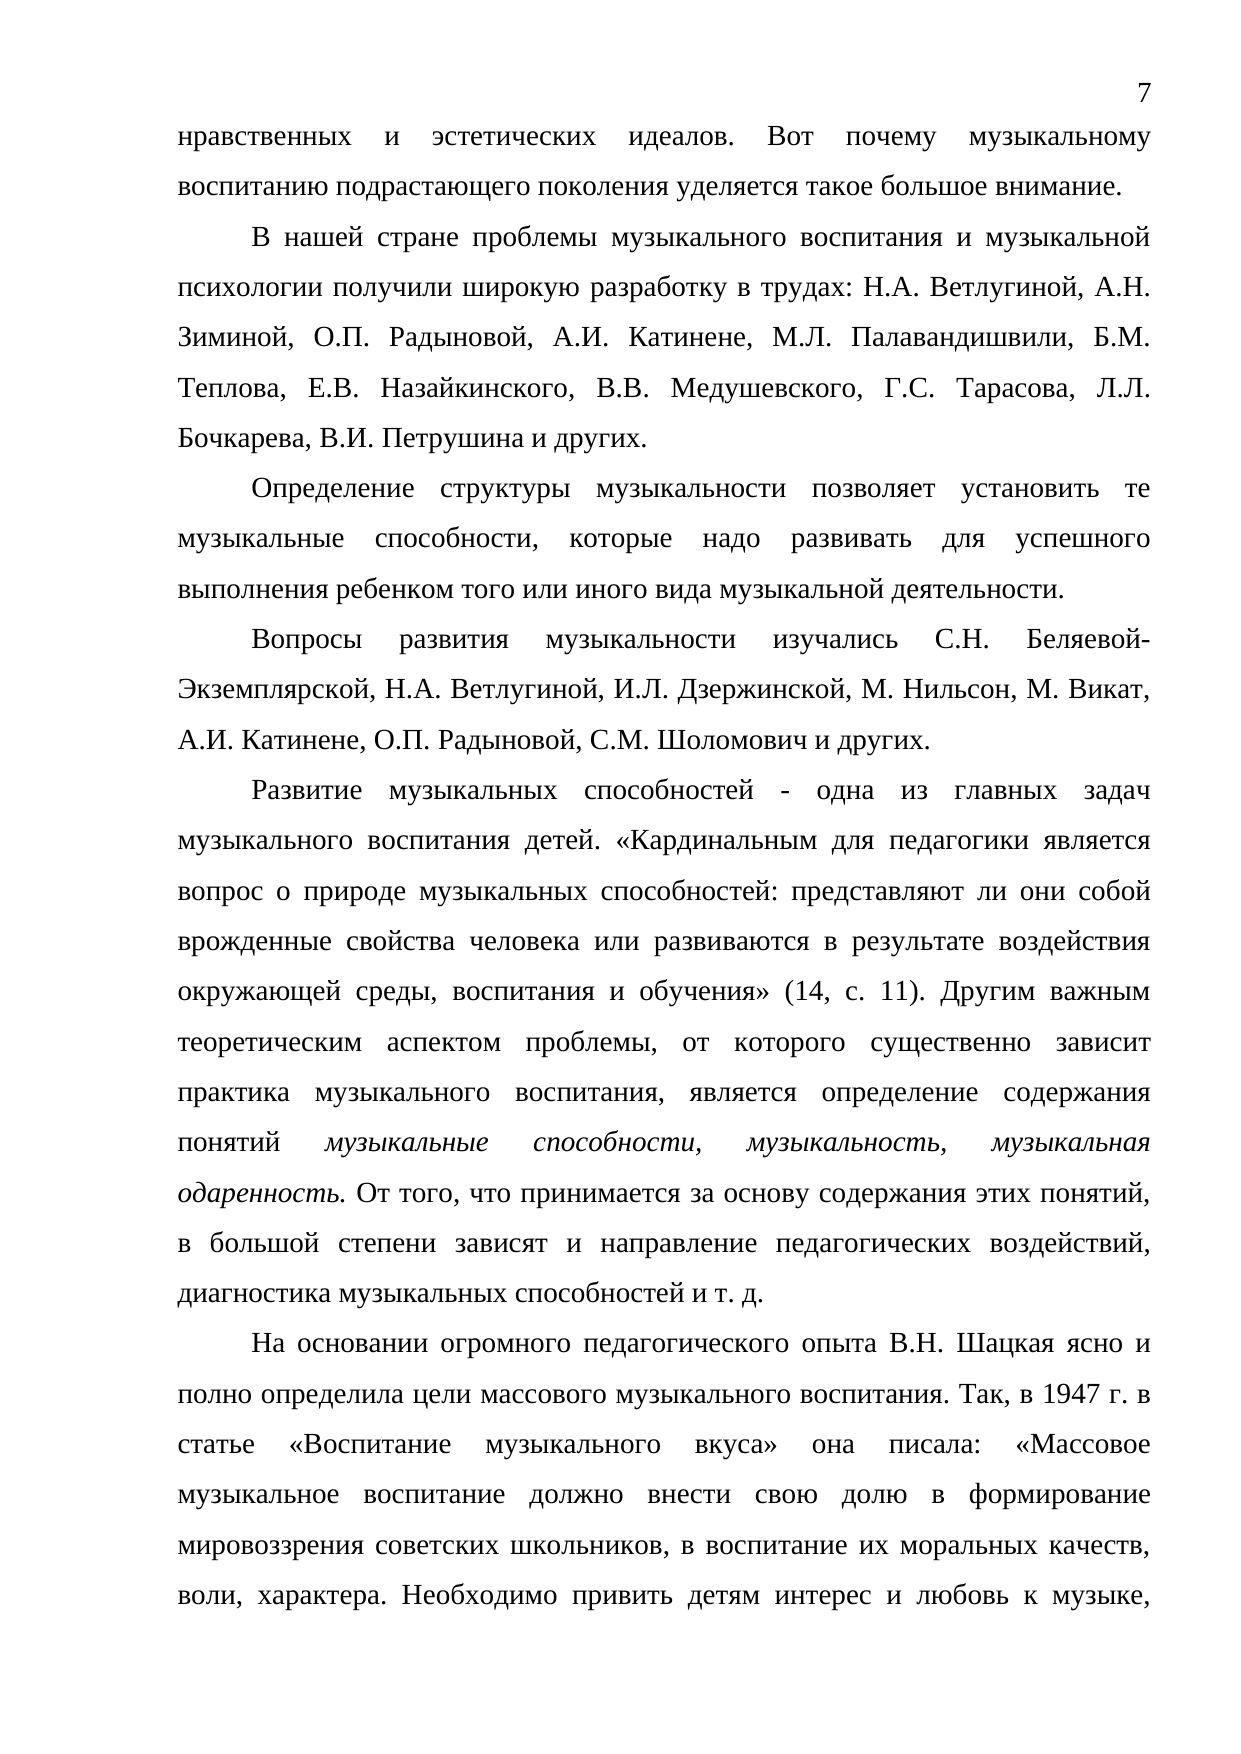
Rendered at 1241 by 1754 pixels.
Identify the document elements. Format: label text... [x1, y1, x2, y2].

text Развитие музыкальных способностей - одна из главных задач музыкального воспитания детей. «Кардинальным для педагогики является вопрос о природе музыкальных способностей: представляют ли они собой врожденные свойства человека или развиваются в результате воздействия окружающей среды, воспитания и обучения» (14, с. 11). Другим важным теоретическим аспектом проблемы, от которого существенно зависит практика музыкального воспитания, является определение содержания понятий музыкальные способности, музыкальность, музыкальная одаренность. От того, что принимается за основу содержания этих понятий, в большой степени зависят и направление педагогических воздействий, диагностика музыкальных способностей и т. д. [177, 772, 1152, 1309]
text В нашей стране проблемы музыкального воспитания и музыкальной психологии получили широкую разработку в трудах: Н.А. Ветлугиной, А.Н. Зиминой, О.П. Радыновой, А.И. Катинене, М.Л. Палавандишвили, Б.М. Теплова, Е.В. Назайкинского, В.В. Медушевского, Г.С. Тарасова, Л.Л. Бочкарева, В.И. Петрушина и других. [177, 219, 1152, 453]
text Определение структуры музыкальности позволяет установить те музыкальные способности, которые надо развивать для успешного выполнения ребенком того или иного вида музыкальной деятельности. [177, 470, 1152, 604]
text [177, 1326, 1152, 1611]
text Вопросы развития музыкальности изучались С.Н. Беляевой-Экземплярской, Н.А. Ветлугиной, И.Л. Дзержинской, М. Нильсон, М. Викат, А.И. Катинене, О.П. Радыновой, С.М. Шоломович и других. [177, 621, 1152, 755]
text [177, 118, 1152, 202]
